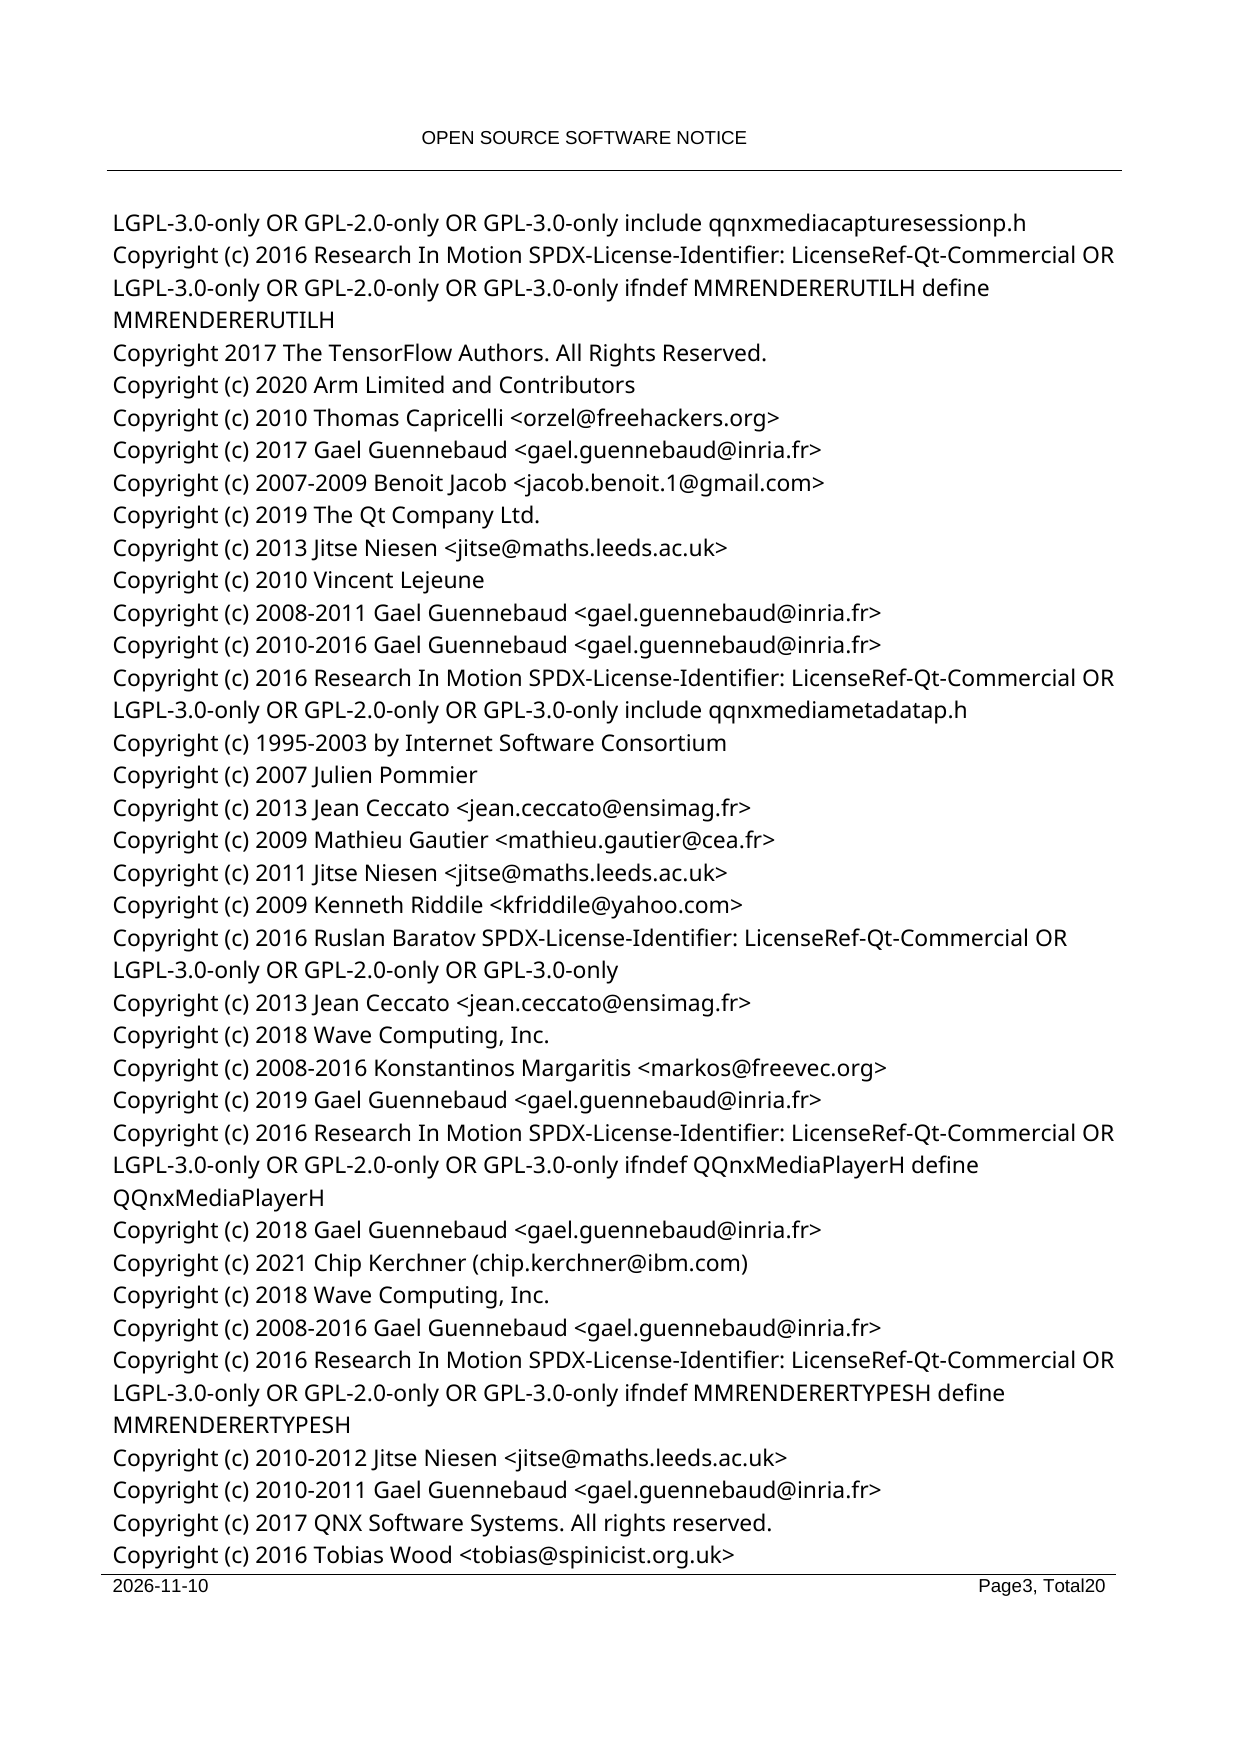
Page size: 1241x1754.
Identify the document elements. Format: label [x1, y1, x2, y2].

text [112, 206, 1128, 1571]
